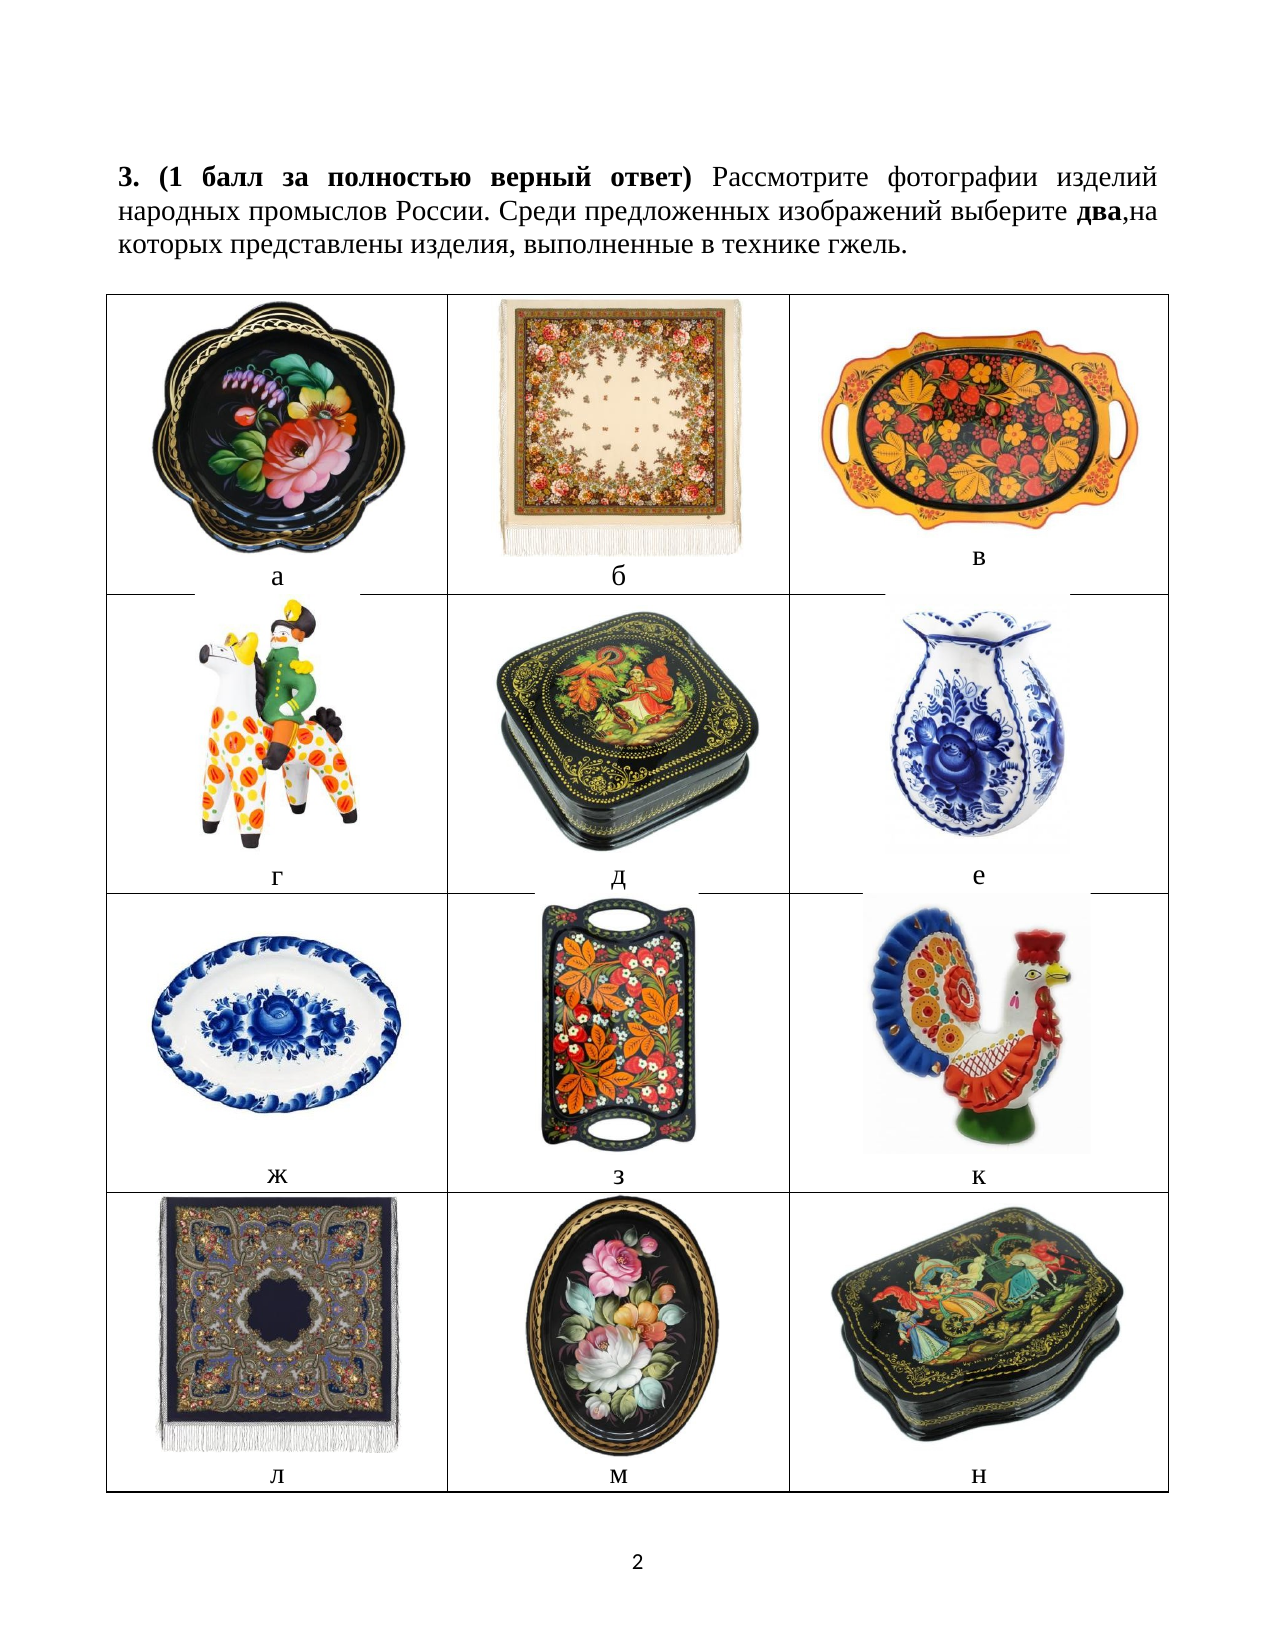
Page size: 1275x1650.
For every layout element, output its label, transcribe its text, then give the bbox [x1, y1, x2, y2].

table_cell ж [107, 894, 447, 1192]
picture [818, 327, 1143, 538]
table_cell з [448, 894, 789, 1192]
table_cell м [448, 1193, 789, 1491]
picture [491, 295, 744, 557]
table_cell е [790, 595, 1168, 893]
table_header а [107, 295, 447, 593]
picture [524, 1193, 720, 1458]
picture [147, 300, 407, 557]
table_header б [448, 295, 789, 593]
table_cell н [790, 1193, 1168, 1491]
picture [885, 594, 1071, 854]
picture [534, 893, 699, 1155]
table_cell к [790, 894, 1168, 1192]
picture [829, 1203, 1127, 1451]
table_cell л [107, 1193, 447, 1491]
list (1 балл за полностью верный ответ) Рассмотрите фотографии изделий народных промыслов России. Среди предложенных изображений выберите два,на которых представлены изделия, выполненные в технике гжель. [118, 159, 1157, 260]
picture [146, 931, 409, 1120]
picture [862, 893, 1091, 1154]
table_cell д [448, 595, 789, 893]
table_cell г [107, 595, 447, 893]
table_header в [790, 295, 1168, 593]
picture [155, 1193, 403, 1453]
picture [491, 605, 761, 855]
picture [194, 594, 361, 855]
